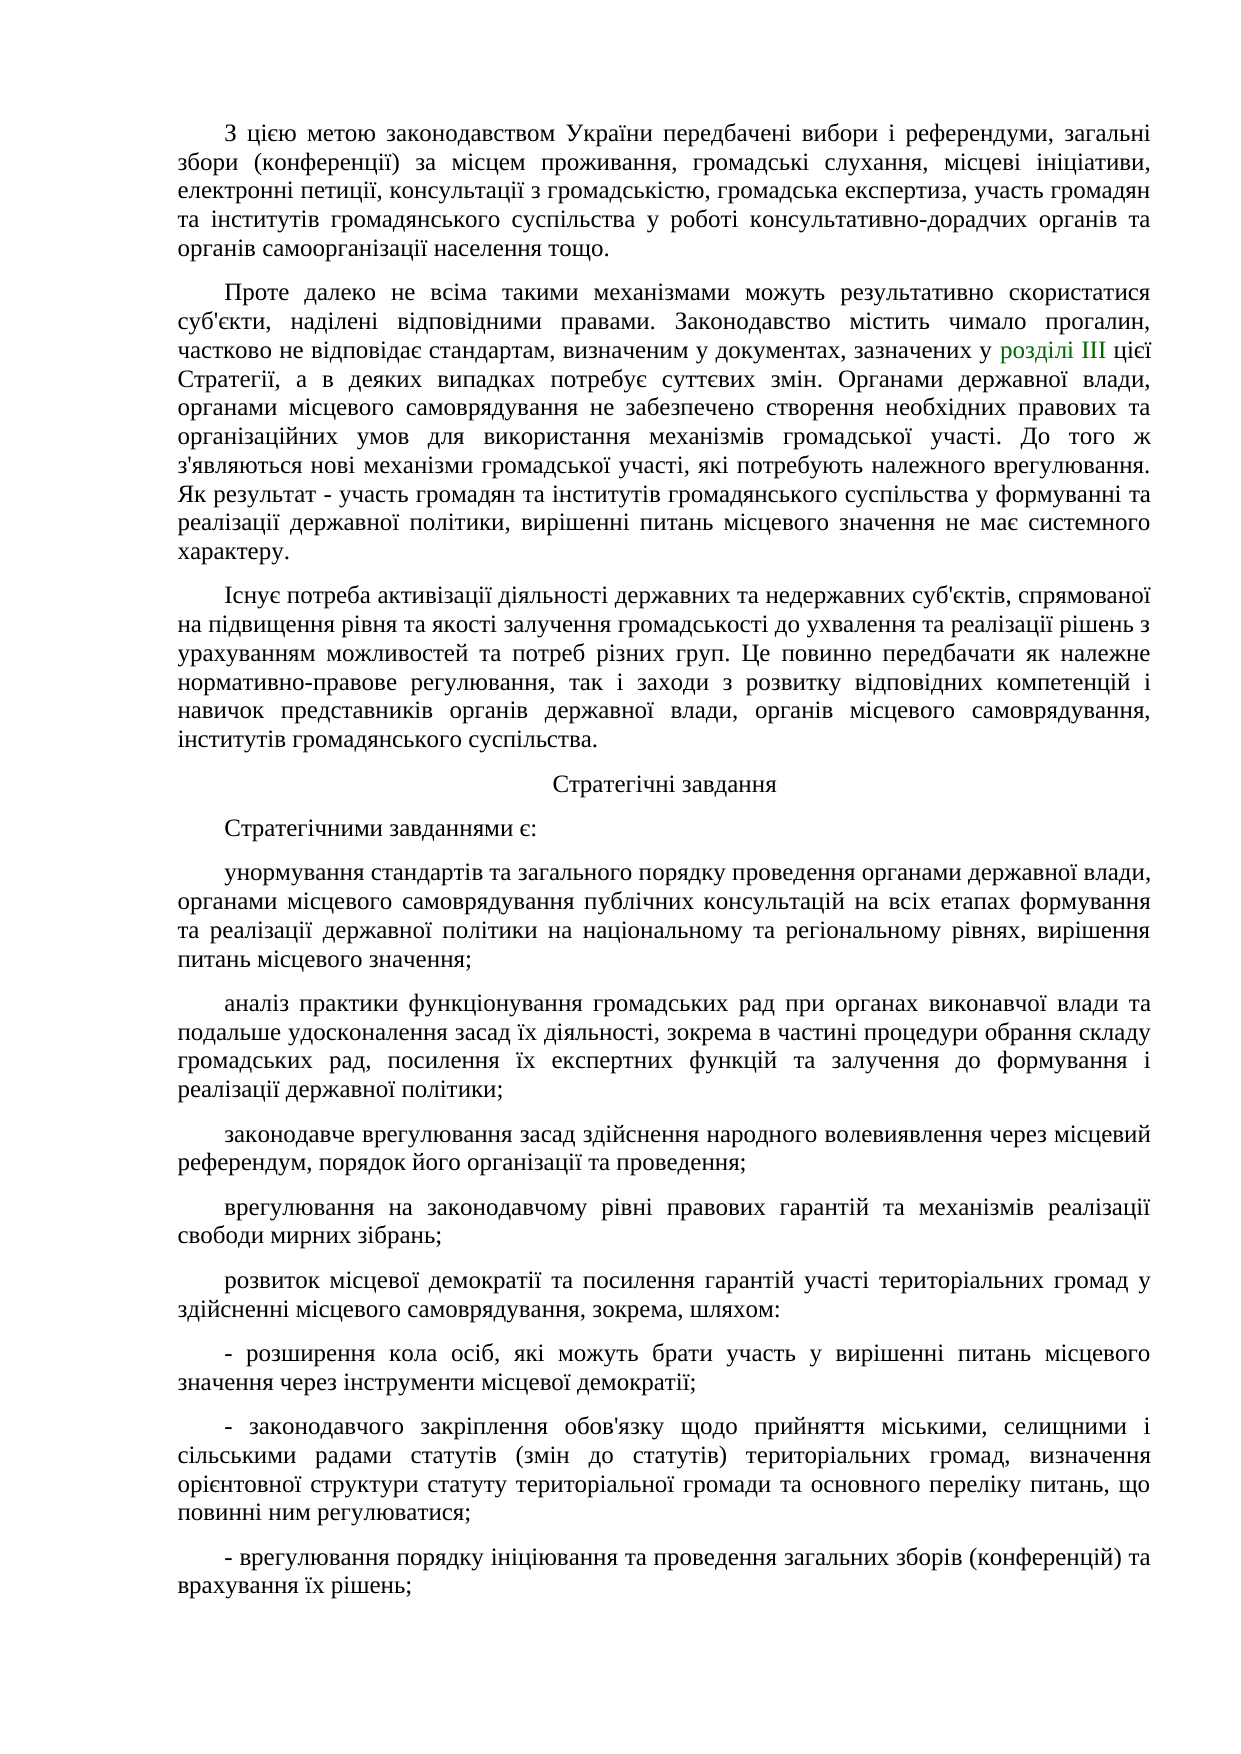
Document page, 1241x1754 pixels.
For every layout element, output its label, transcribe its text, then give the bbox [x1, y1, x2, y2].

text З цією метою законодавством України передбачені вибори і референдуми, загальні збори (конференції) за місцем проживання, громадські слухання, місцеві ініціативи, електронні петиції, консультації з громадськістю, громадська експертиза, участь громадян та інститутів громадянського суспільства у роботі консультативно-дорадчих органів та органів самоорганізації населення тощо. [177, 118, 1152, 262]
text Стратегічні завдання [177, 769, 1152, 797]
text Проте далеко не всіма такими механізмами можуть результативно скористатися суб'єкти, наділені відповідними правами. Законодавство містить чимало прогалин, частково не відповідає стандартам, визначеним у документах, зазначених у розділі III цієї Стратегії, а в деяких випадках потребує суттєвих змін. Органами державної влади, органами місцевого самоврядування не забезпечено створення необхідних правових та організаційних умов для використання механізмів громадської участі. До того ж з'являються нові механізми громадської участі, які потребують належного врегулювання. Як результат - участь громадян та інститутів громадянського суспільства у формуванні та реалізації державної політики, вирішенні питань місцевого значення не має системного характеру. [177, 277, 1152, 565]
text Стратегічними завданнями є: [177, 813, 1152, 842]
text - розширення кола осіб, які можуть брати участь у вирішенні питань місцевого значення через інструменти місцевої демократії; [177, 1338, 1152, 1396]
text унормування стандартів та загального порядку проведення органами державної влади, органами місцевого самоврядування публічних консультацій на всіх етапах формування та реалізації державної політики на національному та регіональному рівнях, вирішення питань місцевого значення; [177, 857, 1152, 972]
text - законодавчого закріплення обов'язку щодо прийняття міськими, селищними і сільськими радами статутів (змін до статутів) територіальних громад, визначення орієнтовної структури статуту територіальної громади та основного переліку питань, що повинні ним регулюватися; [177, 1411, 1152, 1526]
text аналіз практики функціонування громадських рад при органах виконавчої влади та подальше удосконалення засад їх діяльності, зокрема в частині процедури обрання складу громадських рад, посилення їх експертних функцій та залучення до формування і реалізації державної політики; [177, 988, 1152, 1103]
text Існує потреба активізації діяльності державних та недержавних суб'єктів, спрямованої на підвищення рівня та якості залучення громадськості до ухвалення та реалізації рішень з урахуванням можливостей та потреб різних груп. Це повинно передбачати як належне нормативно-правове регулювання, так і заходи з розвитку відповідних компетенцій і навичок представників органів державної влади, органів місцевого самоврядування, інститутів громадянського суспільства. [177, 581, 1152, 753]
text розвиток місцевої демократії та посилення гарантій участі територіальних громад у здійсненні місцевого самоврядування, зокрема, шляхом: [177, 1265, 1152, 1322]
text - врегулювання порядку ініціювання та проведення загальних зборів (конференцій) та врахування їх рішень; [177, 1542, 1152, 1599]
text врегулювання на законодавчому рівні правових гарантій та механізмів реалізації свободи мирних зібрань; [177, 1192, 1152, 1249]
text законодавче врегулювання засад здійснення народного волевиявлення через місцевий референдум, порядок його організації та проведення; [177, 1119, 1152, 1176]
